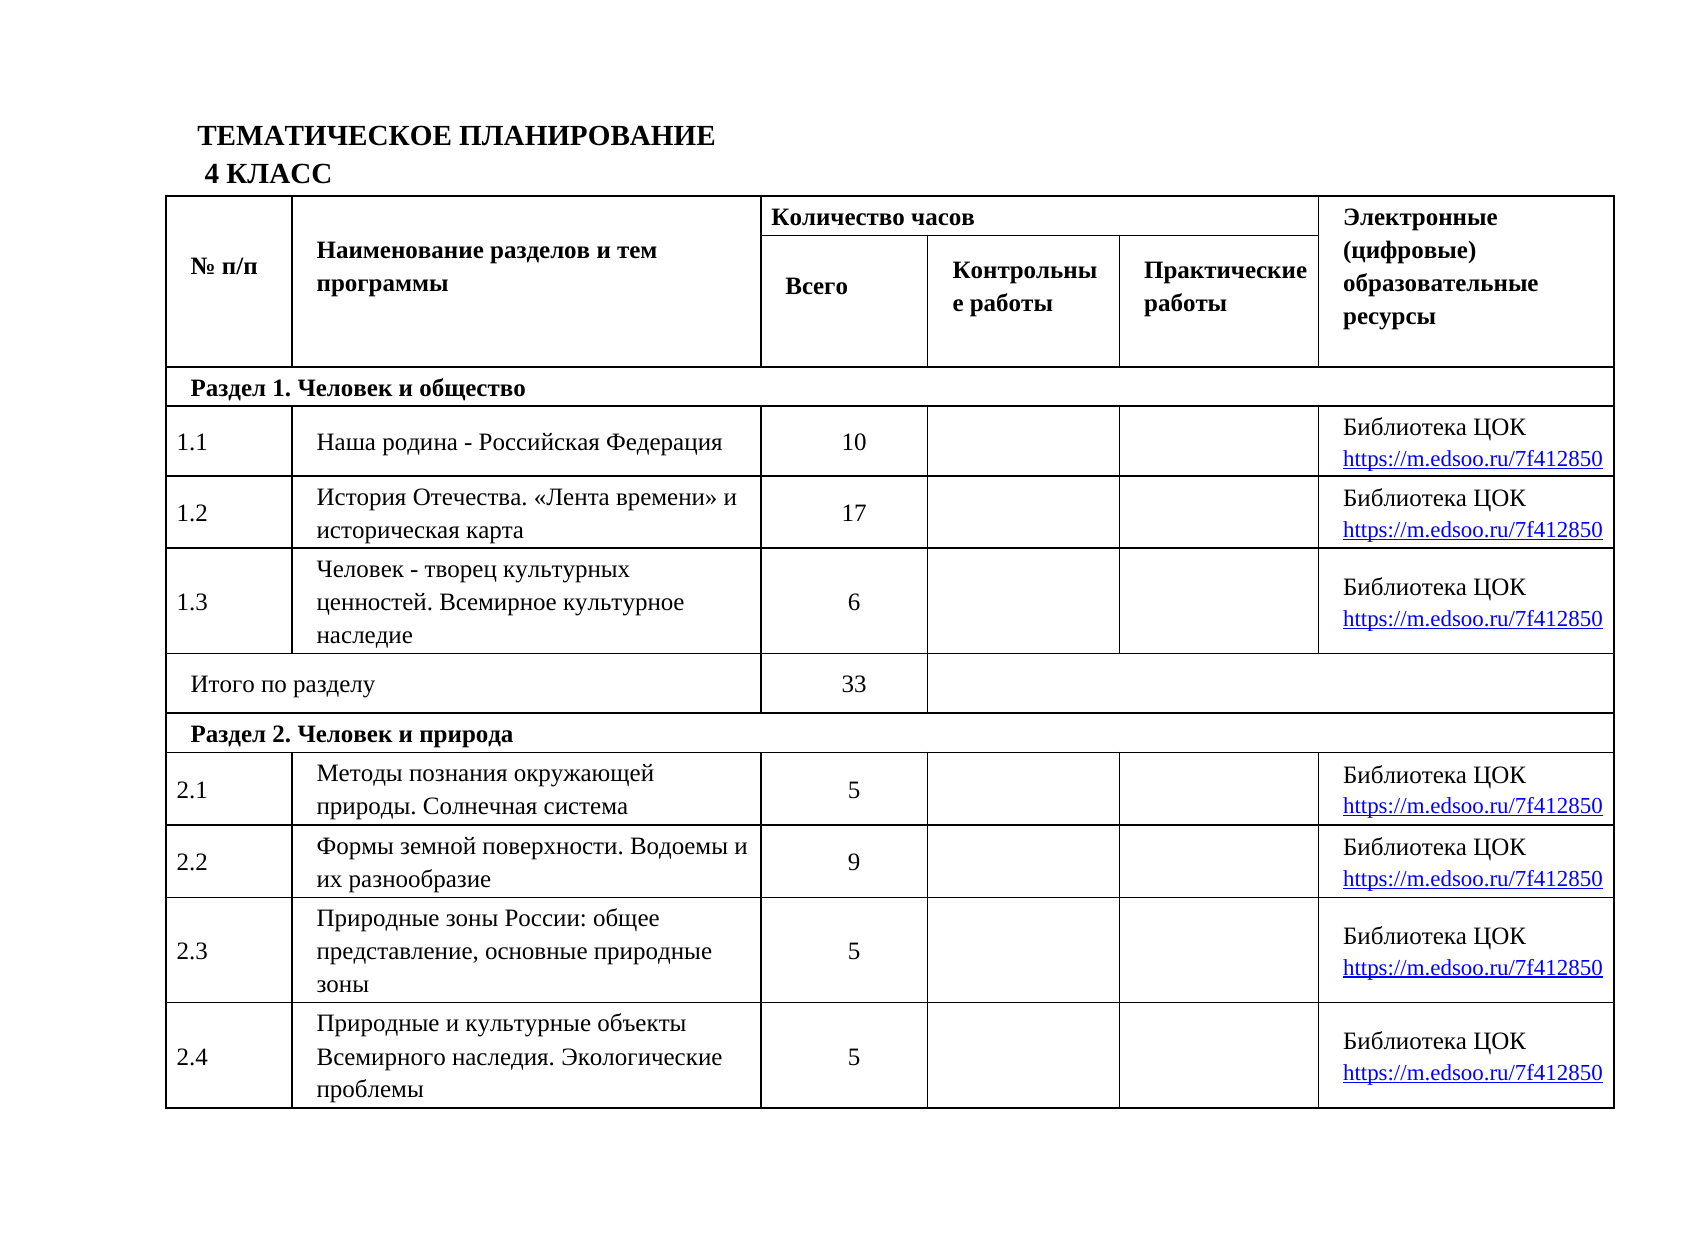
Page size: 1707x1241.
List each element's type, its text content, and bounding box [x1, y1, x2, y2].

table_cell Природные и культурные объекты Всемирного наследия. Экологические проблемы [293, 1003, 760, 1107]
text 4 КЛАСС [190, 157, 1618, 190]
table_header № п/п [167, 197, 291, 366]
table_cell [928, 753, 1119, 824]
table_cell 1.2 [167, 477, 291, 547]
table_cell Методы познания окружающей природы. Солнечная система [293, 753, 760, 824]
table_cell Человек - творец культурных ценностей. Всемирное культурное наследие [293, 549, 760, 653]
table_cell Библиотека ЦОК https://m.edsoo.ru/7f412850 [1319, 826, 1613, 896]
table_cell Итого по разделу [167, 654, 760, 712]
table_cell 5 [762, 898, 927, 1002]
table_cell [1120, 549, 1318, 653]
table_cell Раздел 2. Человек и природа [167, 714, 1613, 752]
table_cell 1.1 [167, 407, 291, 475]
table_cell Библиотека ЦОК https://m.edsoo.ru/7f412850 [1319, 549, 1613, 653]
table_cell 2.4 [167, 1003, 291, 1107]
table_cell 2.3 [167, 898, 291, 1002]
table_cell 5 [762, 753, 927, 824]
table_cell 9 [762, 826, 927, 896]
table_cell Наша родина - Российская Федерация [293, 407, 760, 475]
table_cell 5 [762, 1003, 927, 1107]
table_cell Контрольные работы [928, 236, 1119, 366]
table_cell [1120, 477, 1318, 547]
table_cell [1120, 407, 1318, 475]
table_cell Библиотека ЦОК https://m.edsoo.ru/7f412850 [1319, 753, 1613, 824]
table_cell 10 [762, 407, 927, 475]
table_cell [928, 477, 1119, 547]
table_header Наименование разделов и тем программы [293, 197, 760, 366]
table_cell [928, 1003, 1119, 1107]
table_header Электронные (цифровые) образовательные ресурсы [1319, 197, 1613, 366]
table_cell 2.2 [167, 826, 291, 896]
table_cell [928, 407, 1119, 475]
table_cell [928, 898, 1119, 1002]
text ТЕМАТИЧЕСКОЕ ПЛАНИРОВАНИЕ [190, 118, 1618, 152]
table_cell [1120, 1003, 1318, 1107]
table_cell 33 [762, 654, 927, 712]
table_cell Природные зоны России: общее представление, основные природные зоны [293, 898, 760, 1002]
table_cell [1120, 826, 1318, 896]
table_cell Библиотека ЦОК https://m.edsoo.ru/7f412850 [1319, 477, 1613, 547]
table_cell Библиотека ЦОК https://m.edsoo.ru/7f412850 [1319, 407, 1613, 475]
table_cell [928, 826, 1119, 896]
table_cell 17 [762, 477, 927, 547]
table_cell [928, 654, 1613, 712]
table_cell [1120, 753, 1318, 824]
table_cell [928, 549, 1119, 653]
table_cell Раздел 1. Человек и общество [167, 368, 1613, 405]
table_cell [1319, 1003, 1613, 1107]
table_cell 2.1 [167, 753, 291, 824]
table_cell Практические работы [1120, 236, 1318, 366]
table_header Количество часов [762, 197, 1318, 234]
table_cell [1319, 898, 1613, 1002]
table_cell [1120, 898, 1318, 1002]
table_cell Формы земной поверхности. Водоемы и их разнообразие [293, 826, 760, 896]
table_cell История Отечества. «Лента времени» и историческая карта [293, 477, 760, 547]
table_cell 1.3 [167, 549, 291, 653]
table_cell 6 [762, 549, 927, 653]
table_cell Всего [762, 236, 927, 366]
